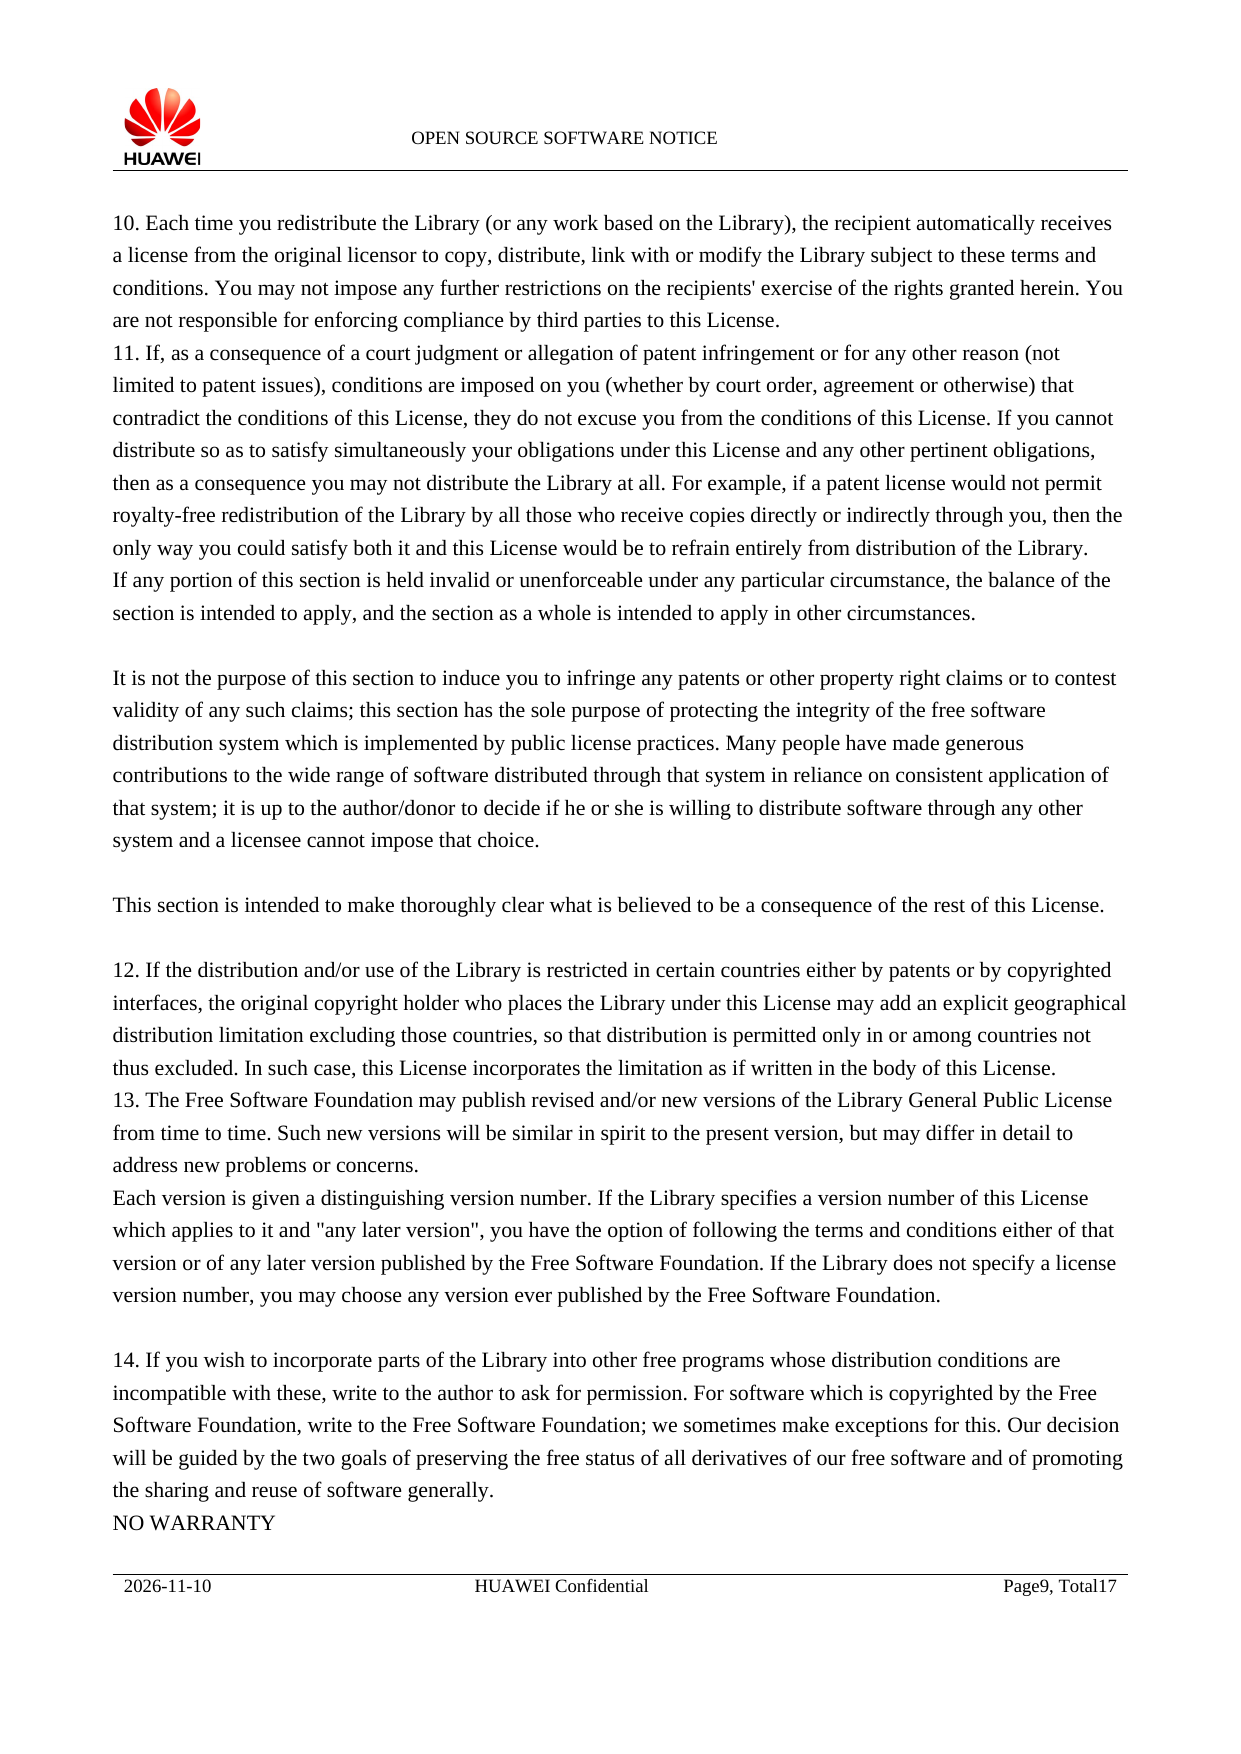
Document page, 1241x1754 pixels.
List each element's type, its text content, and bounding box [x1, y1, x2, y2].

picture [124, 88, 201, 165]
